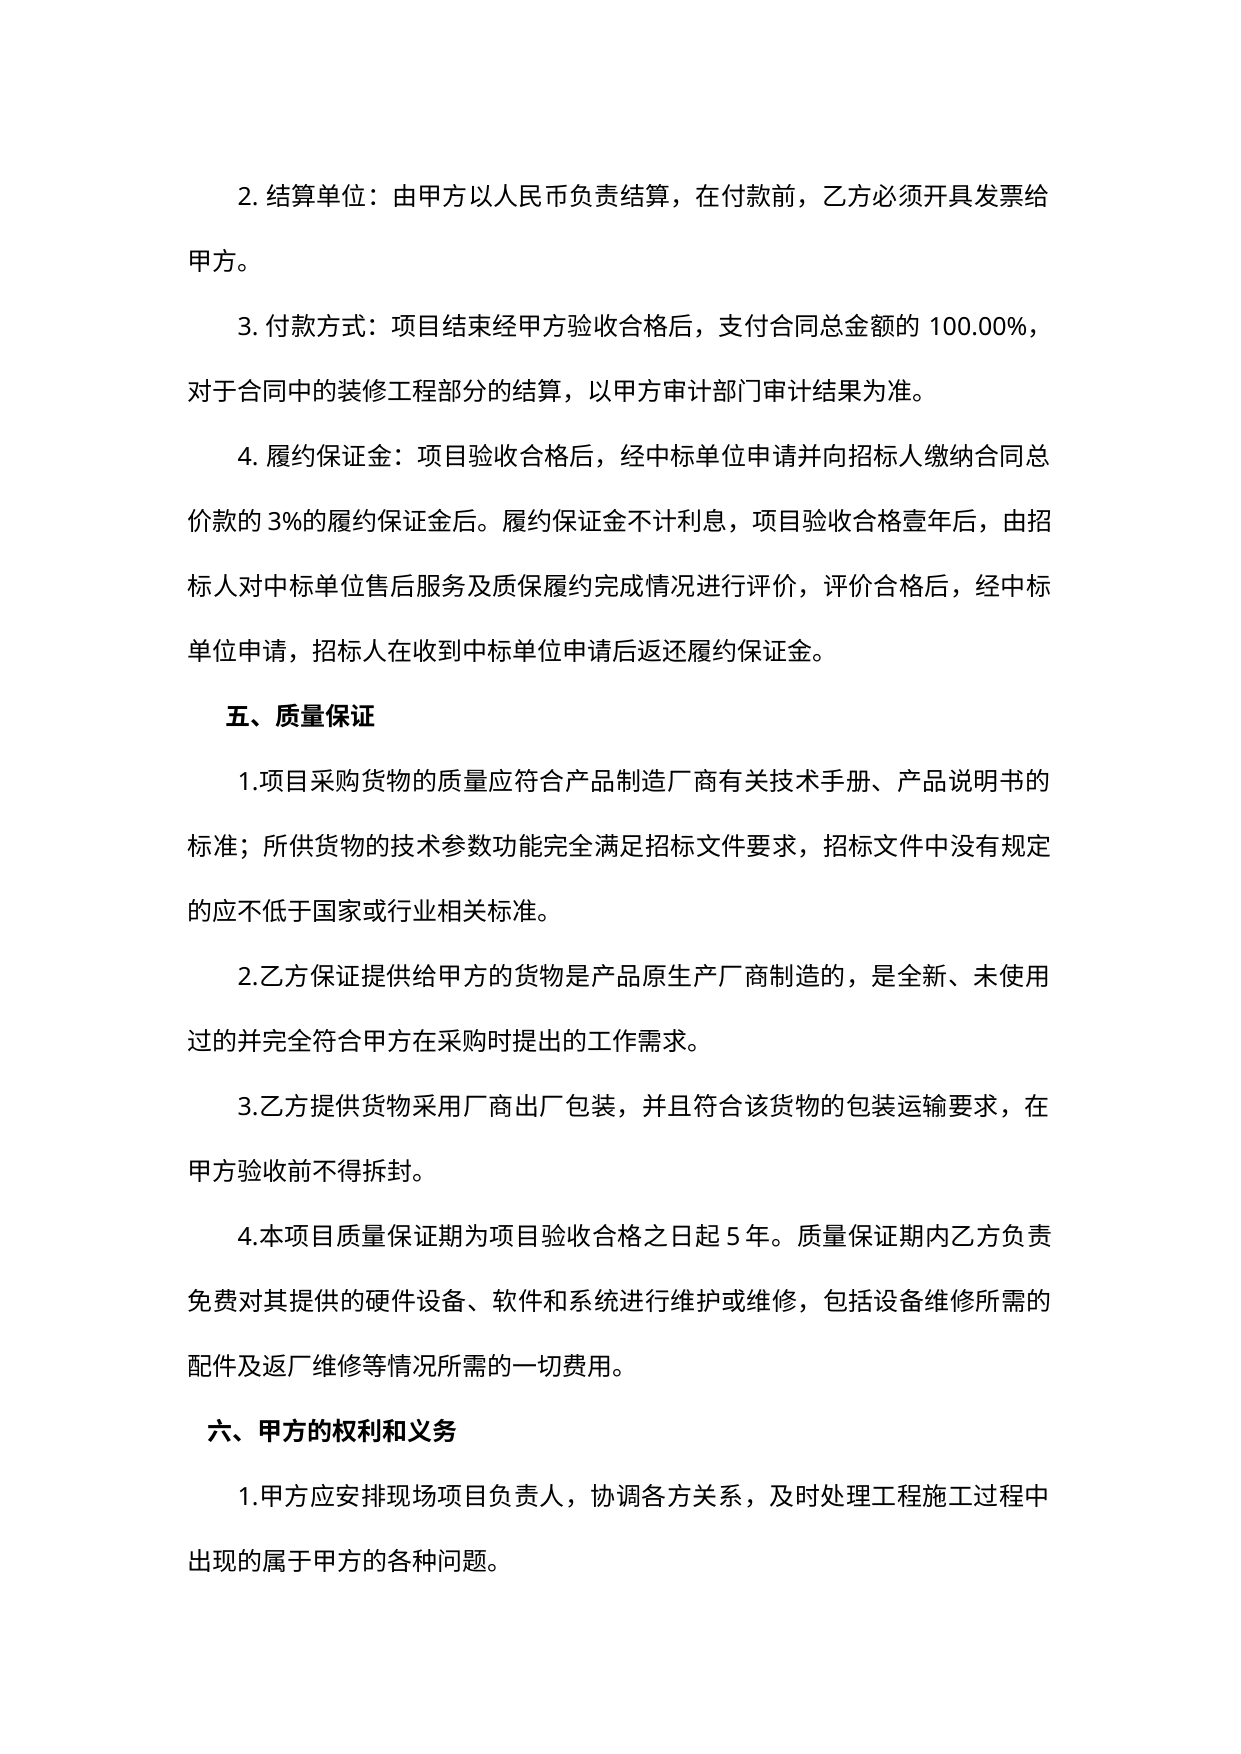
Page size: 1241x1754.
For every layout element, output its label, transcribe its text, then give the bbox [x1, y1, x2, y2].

text 3. 付款方式：项目结束经甲方验收合格后，支付合同总金额的100.00%，对于合同中的装修工程部分的结算，以甲方审计部门审计结果为准。 [187, 292, 1053, 422]
text 五、质量保证 [187, 682, 1053, 747]
text 2.乙方保证提供给甲方的货物是产品原生产厂商制造的，是全新、未使用过的并完全符合甲方在采购时提出的工作需求。 [187, 942, 1053, 1072]
text 1.甲方应安排现场项目负责人，协调各方关系，及时处理工程施工过程中出现的属于甲方的各种问题。 [187, 1462, 1053, 1592]
text 3.乙方提供货物采用厂商出厂包装，并且符合该货物的包装运输要求，在甲方验收前不得拆封。 [187, 1072, 1053, 1202]
text 六、甲方的权利和义务 [187, 1397, 1053, 1462]
text 4. 履约保证金：项目验收合格后，经中标单位申请并向招标人缴纳合同总价款的3%的履约保证金后。履约保证金不计利息，项目验收合格壹年后，由招标人对中标单位售后服务及质保履约完成情况进行评价，评价合格后，经中标单位申请，招标人在收到中标单位申请后返还履约保证金。 [187, 422, 1053, 682]
text 1.项目采购货物的质量应符合产品制造厂商有关技术手册、产品说明书的标准；所供货物的技术参数功能完全满足招标文件要求，招标文件中没有规定的应不低于国家或行业相关标准。 [187, 747, 1053, 942]
text 2. 结算单位：由甲方以人民币负责结算，在付款前，乙方必须开具发票给甲方。 [187, 162, 1053, 292]
text 4.本项目质量保证期为项目验收合格之日起5年。质量保证期内乙方负责免费对其提供的硬件设备、软件和系统进行维护或维修，包括设备维修所需的配件及返厂维修等情况所需的一切费用。 [187, 1202, 1053, 1397]
